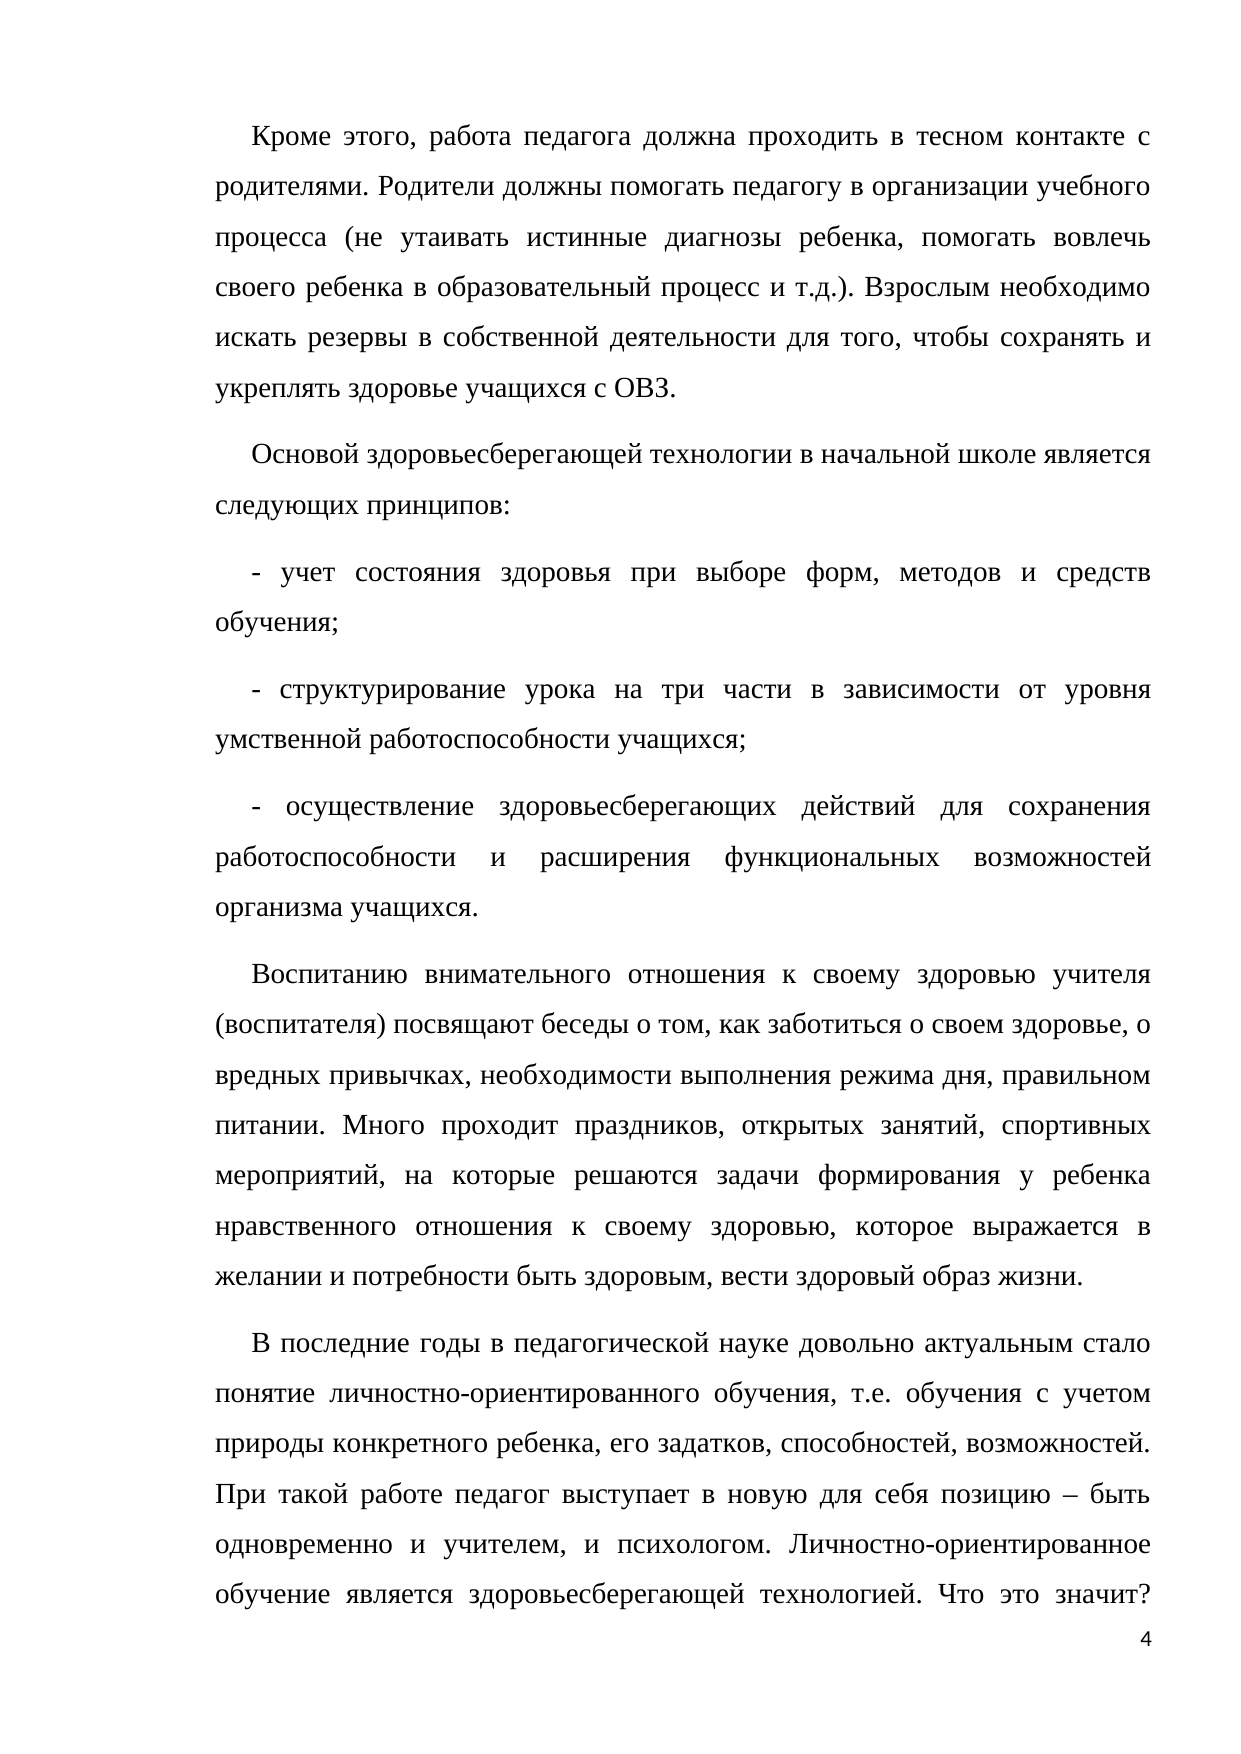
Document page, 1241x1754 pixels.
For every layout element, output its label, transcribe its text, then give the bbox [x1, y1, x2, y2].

text - учет состояния здоровья при выборе форм, методов и средств обучения; [215, 554, 1152, 638]
text - осуществление здоровьесберегающих действий для сохранения работоспособности и расширения функциональных возможностей организма учащихся. [215, 788, 1152, 923]
text Кроме этого, работа педагога должна проходить в тесном контакте с родителями. Родители должны помогать педагогу в организации учебного процесса (не утаивать истинные диагнозы ребенка, помогать вовлечь своего ребенка в образовательный процесс и т.д.). Взрослым необходимо искать резервы в собственной деятельности для того, чтобы сохранять и укреплять здоровье учащихся с ОВЗ. [215, 118, 1152, 403]
text Воспитанию внимательного отношения к своему здоровью учителя (воспитателя) посвящают беседы о том, как заботиться о своем здоровье, о вредных привычках, необходимости выполнения режима дня, правильном питании. Много проходит праздников, открытых занятий, спортивных мероприятий, на которые решаются задачи формирования у ребенка нравственного отношения к своему здоровью, которое выражается в желании и потребности быть здоровым, вести здоровый образ жизни. [215, 956, 1152, 1292]
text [215, 1325, 1152, 1610]
text - структурирование урока на три части в зависимости от уровня умственной работоспособности учащихся; [215, 671, 1152, 755]
text Основой здоровьесберегающей технологии в начальной школе является следующих принципов: [215, 437, 1152, 521]
